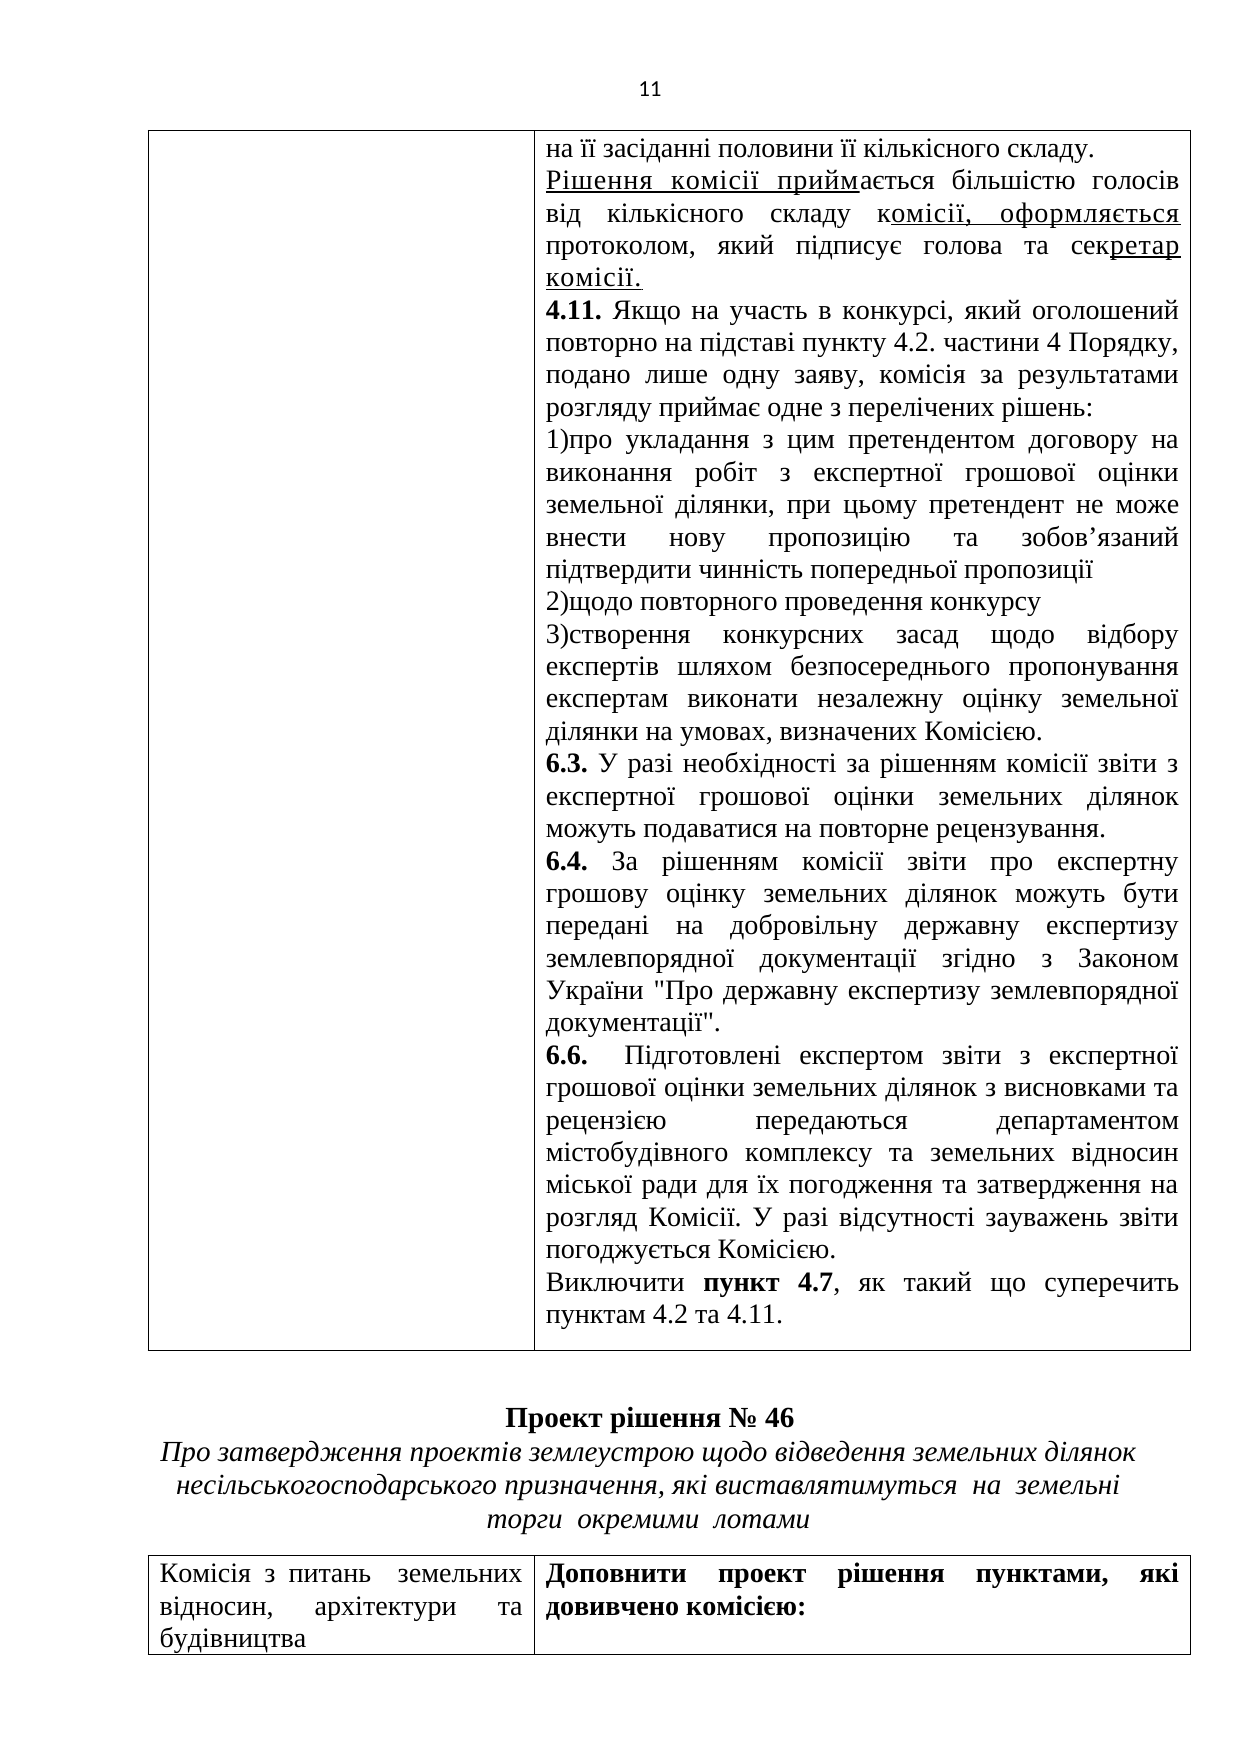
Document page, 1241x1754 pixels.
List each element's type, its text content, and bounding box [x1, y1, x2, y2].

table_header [535, 131, 1190, 1350]
text Про затвердження проектів землеустрою щодо відведення земельних ділянок несільськогосподарського призначення, які виставлятимуться на земельні торги окремими лотами [810, 1434, 1152, 1534]
text Проект рішення № 46 [148, 1400, 1152, 1434]
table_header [149, 131, 534, 1350]
text Про затвердження проектів землеустрою щодо відведення земельних ділянок несільськогосподарського призначення, які виставлятимуться на земельні торги окремими лотами [148, 1434, 486, 1534]
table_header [535, 1556, 1190, 1653]
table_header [149, 1556, 534, 1653]
